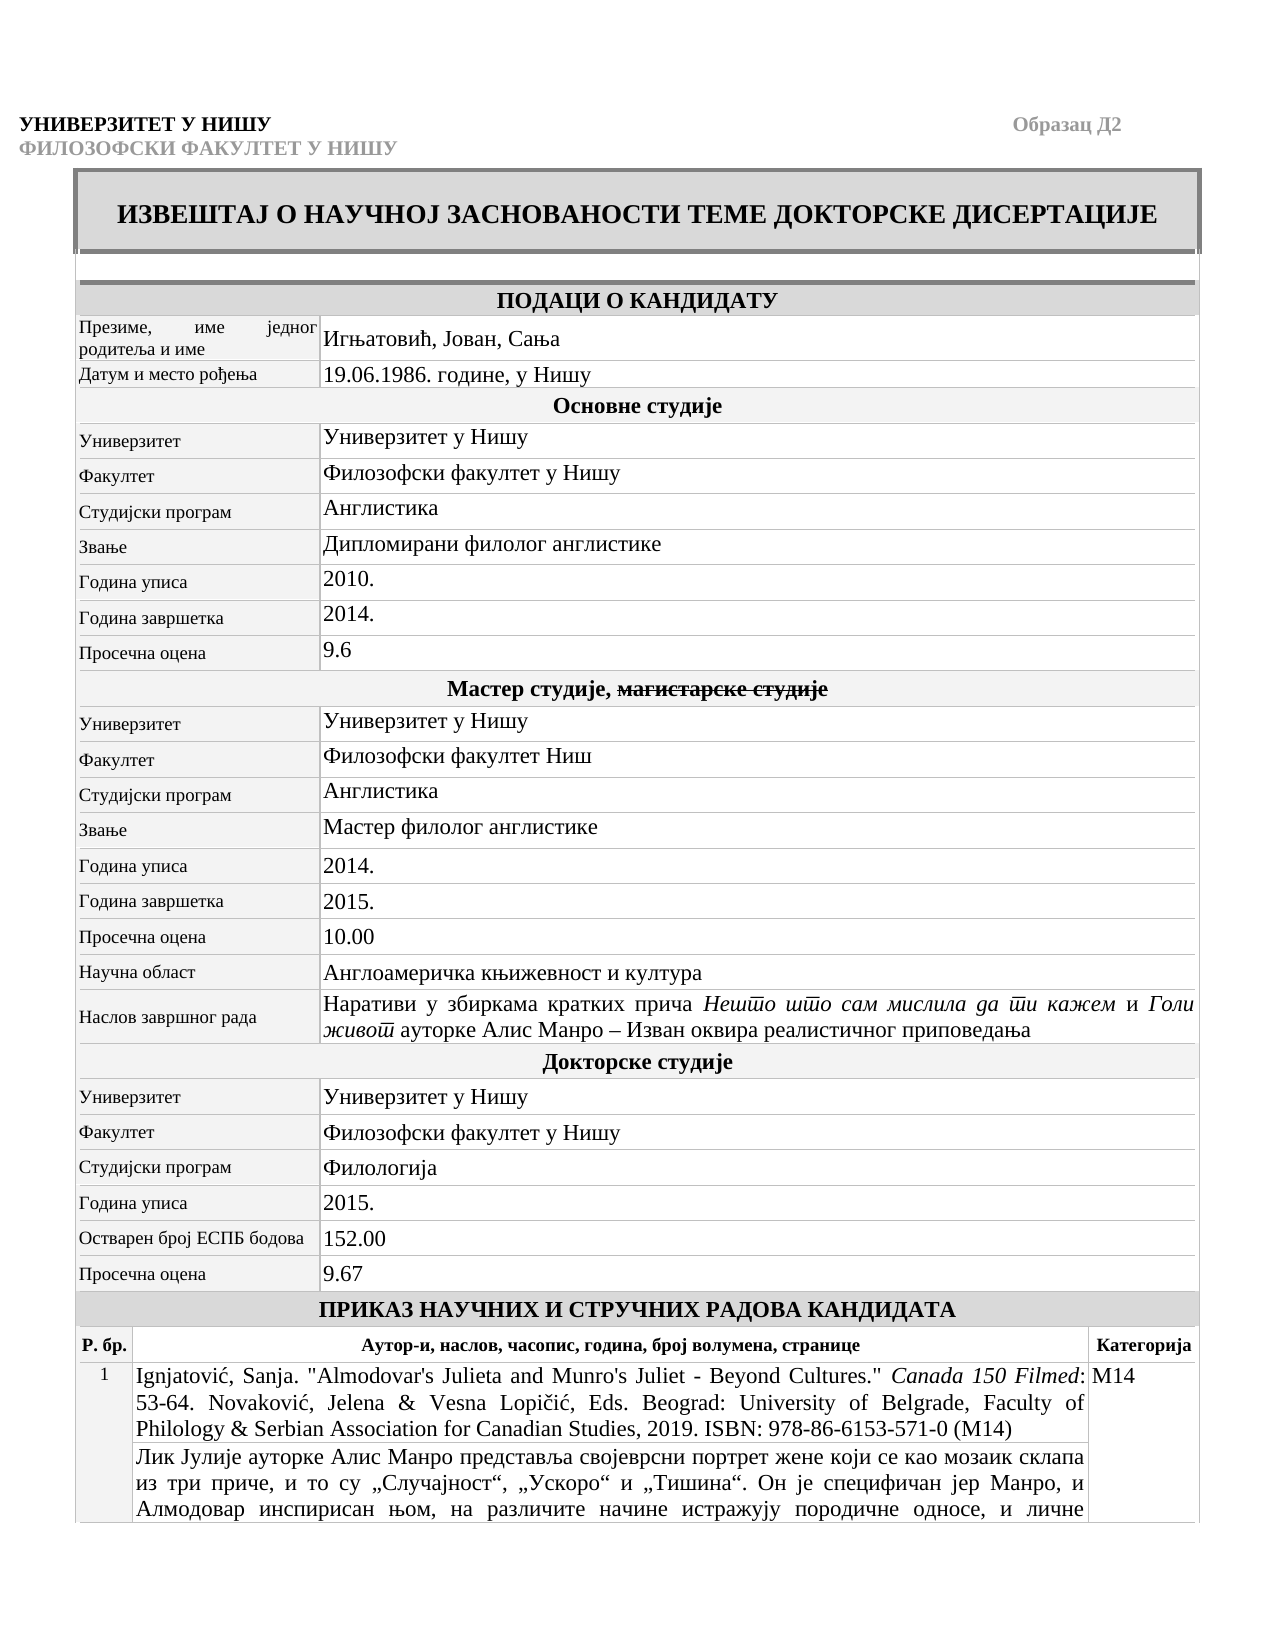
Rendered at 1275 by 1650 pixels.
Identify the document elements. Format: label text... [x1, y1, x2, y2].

table_header ИЗВЕШТАЈ О НАУЧНОЈ ЗАСНОВАНОСТИ ТЕМЕ ДОКТОРСКЕ ДИСЕРТАЦИЈЕ [78, 172, 1197, 249]
table_cell Дипломирани филолог англистике [321, 529, 1199, 564]
text ФИЛОЗОФСКИ ФАКУЛТЕТ У НИШУ [18, 136, 1163, 160]
table_cell Филозофски факултет у Нишу [321, 458, 1199, 493]
table_cell 2015. [321, 1185, 1199, 1220]
table_cell 2014. [321, 600, 1199, 635]
table_cell Англистика [321, 777, 1199, 812]
table_cell Година завршетка [76, 883, 319, 918]
table_cell Универзитет у Нишу [321, 1078, 1199, 1114]
table_cell ПРИКАЗ НАУЧНИХ И СТРУЧНИХ РАДОВА КАНДИДАТА [76, 1291, 1199, 1326]
table_cell Наративи у збиркама кратких прича Нешто што сам мислила да ти кажем и Голи живот ауторке Алис Манро – Изван оквира реалистичног приповедања [321, 989, 1199, 1043]
table_cell 2010. [321, 564, 1199, 599]
table_cell 9.67 [321, 1255, 1199, 1291]
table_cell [133, 1443, 1088, 1522]
table_cell ПОДАЦИ О КАНДИДАТУ [76, 280, 1199, 315]
table_cell Просечна оцена [76, 635, 319, 670]
table_cell Универзитет у Нишу [321, 706, 1199, 741]
table_cell Игњатовић, Јован, Сања [321, 315, 1199, 359]
table_cell Мастер филолог англистике [321, 812, 1199, 847]
table_cell Презиме, име једног родитеља и име [76, 315, 319, 359]
table_cell Докторске студије [76, 1043, 1199, 1078]
table_cell Остварен број ЕСПБ бодова [76, 1220, 319, 1255]
table_cell Англистика [321, 493, 1199, 529]
table_cell 2014. [321, 848, 1199, 883]
table_cell Факултет [76, 741, 319, 777]
table_cell Година завршетка [76, 600, 319, 635]
table_cell М14 [1089, 1362, 1199, 1522]
table_cell 152.00 [321, 1220, 1199, 1255]
table_cell Аутор-и, наслов, часопис, година, број волумена, странице [133, 1327, 1088, 1362]
table_cell Филозофски факултет у Нишу [321, 1114, 1199, 1149]
table_cell Англоамеричка књижевност и култура [321, 954, 1199, 989]
table_cell Филологија [321, 1149, 1199, 1184]
table_cell Филозофски факултет Ниш [321, 741, 1199, 777]
table_cell Година уписа [76, 1185, 319, 1220]
table_cell Универзитет у Нишу [321, 423, 1199, 458]
table_cell Датум и место рођења [76, 360, 319, 387]
table_cell Просечна оцена [76, 918, 319, 954]
table_cell Наслов завршног рада [76, 989, 319, 1043]
table_cell Година уписа [76, 848, 319, 883]
table_cell Просечна оцена [76, 1255, 319, 1291]
table_cell Факултет [76, 1114, 319, 1149]
table_cell Основне студије [76, 387, 1199, 422]
table_cell Научна област [76, 954, 319, 989]
table_cell Категорија [1089, 1326, 1199, 1362]
table_cell 1 [76, 1362, 132, 1522]
text УНИВЕРЗИТЕТ У НИШУ Образац Д2 [18, 112, 1249, 136]
table_cell Година уписа [76, 564, 319, 599]
table_cell Звање [76, 529, 319, 564]
table_cell [76, 249, 1199, 280]
table_cell 19.06.1986. године, у Нишу [321, 360, 1199, 387]
table_cell Универзитет [76, 1078, 319, 1114]
table_cell Мастер студије, магистарске студије [76, 670, 1199, 706]
table_cell Универзитет [76, 423, 319, 458]
table_cell Ignjatović, Sanja. "Almodovar's Julieta and Munro's Juliet - Beyond Cultures." Canada 150 Filmed: 53-64. Novaković, Jelena & Vesna Lopičić, Eds. Beograd: University of Belgrade, Faculty of Philology & Serbian Association for Canadian Studies, 2019. ISBN: 978-86-6153-571-0 (M14) [133, 1363, 1088, 1442]
table_cell Звање [76, 812, 319, 847]
table_cell Студијски програм [76, 1149, 319, 1184]
table_cell 2015. [321, 883, 1199, 918]
table_cell Универзитет [76, 706, 319, 741]
table_cell Студијски програм [76, 493, 319, 529]
table_cell 10.00 [321, 918, 1199, 954]
table_cell Факултет [76, 458, 319, 493]
table_cell Студијски програм [76, 777, 319, 812]
table_cell Р. бр. [76, 1326, 132, 1362]
table_cell 9.6 [321, 635, 1199, 670]
